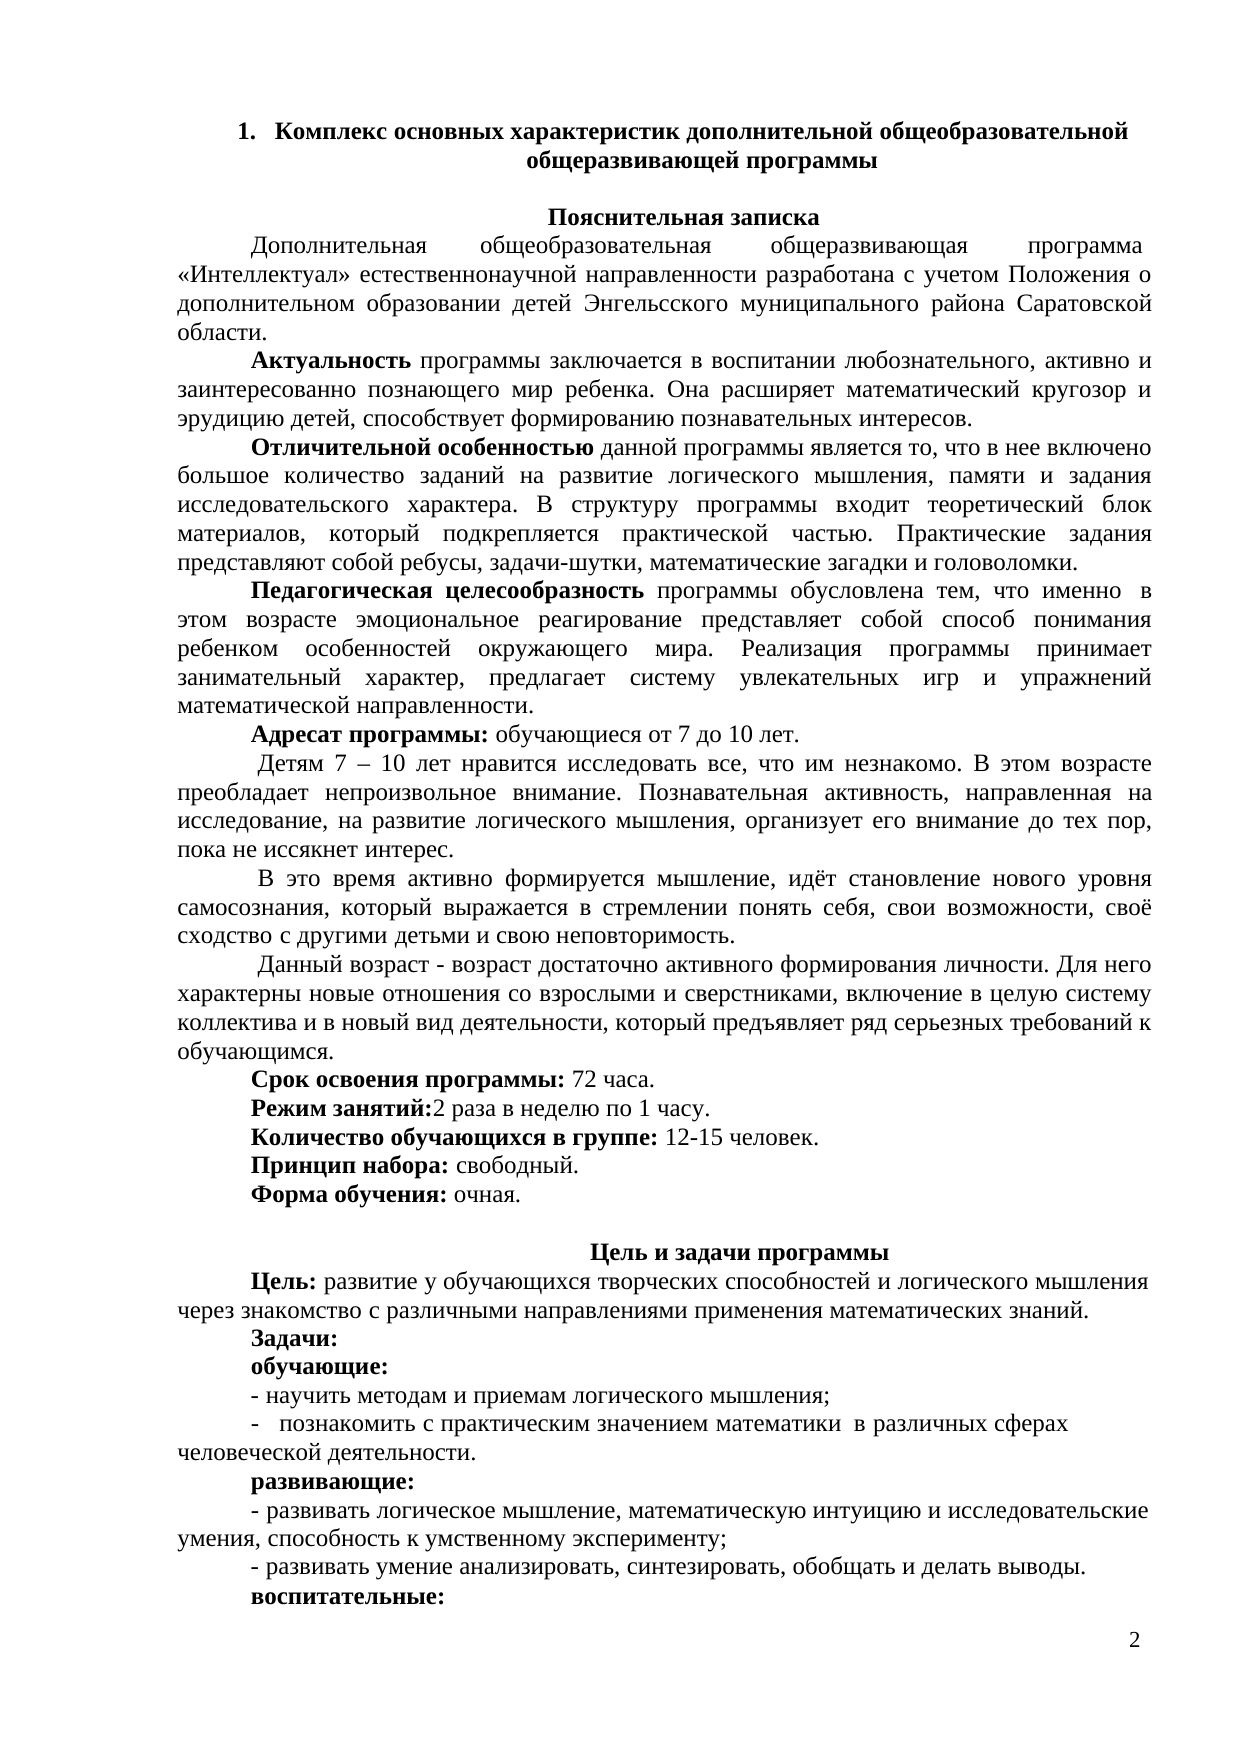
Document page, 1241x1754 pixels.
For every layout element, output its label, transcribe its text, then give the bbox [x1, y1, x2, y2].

list развивать логическое мышление, математическую интуицию и исследовательские умения, способность к умственному эксперименту; [177, 1495, 1151, 1552]
text общеразвивающей программы [526, 145, 1176, 173]
text обучающие: [251, 1352, 1176, 1381]
subtitle воспитательные: [251, 1581, 1176, 1609]
text Форма обучения: очная. [251, 1179, 1176, 1208]
list познакомить с практическим значением математики в различных сферах человеческой деятельности. [177, 1409, 1152, 1466]
list научить методам и приемам логического мышления; [250, 1381, 1176, 1409]
text Детям 7 – 10 лет нравится исследовать все, что им незнакомо. В этом возрасте преобладает непроизвольное внимание. Познавательная активность, направленная на исследование, на развитие логического мышления, организует его внимание до тех пор, пока не иссякнет интерес. [177, 748, 1153, 863]
text В это время активно формируется мышление, идёт становление нового уровня самосознания, который выражается в стремлении понять себя, свои возможности, своё сходство с другими детьми и свою неповторимость. [177, 863, 1153, 949]
text «Интеллектуал» естественнонаучной направленности разработана с учетом Положения о дополнительном образовании детей Энгельсского муниципального района Саратовской области. [177, 259, 1152, 346]
text Данный возраст - возраст достаточно активного формирования личности. Для него характерны новые отношения со взрослыми и сверстниками, включение в целую систему коллектива и в новый вид деятельности, который предъявляет ряд серьезных требований к обучающимся. [177, 949, 1152, 1064]
text Актуальность программы заключается в воспитании любознательного, активно и заинтересованно познающего мир ребенка. Она расширяет математический кругозор и эрудицию детей, способствует формированию познавательных интересов. [177, 346, 1153, 432]
text Педагогическая целесообразность программы обусловлена тем, что именно в этом возрасте эмоциональное реагирование представляет собой способ понимания ребенком особенностей окружающего мира. Реализация программы принимает занимательный характер, предлагает систему увлекательных игр и упражнений математической направленности. [177, 576, 1152, 719]
text Отличительной особенностью данной программы является то, что в нее включено большое количество заданий на развитие логического мышления, памяти и задания исследовательского характера. В структуру программы входит теоретический блок материалов, который подкрепляется практической частью. Практические задания представляют собой ребусы, задачи-шутки, математические загадки и головоломки. [177, 432, 1152, 576]
subtitle Пояснительная записка [120, 202, 1176, 231]
text Цель: развитие у обучающихся творческих способностей и логического мышления через знакомство с различными направлениями применения математических знаний. [177, 1266, 1176, 1323]
text Режим занятий:2 раза в неделю по 1 часу. Количество обучающихся в группе: 12-15 человек. Принцип набора: свободный. [251, 1093, 821, 1179]
list развивать умение анализировать, синтезировать, обобщать и делать выводы. [250, 1552, 1176, 1580]
text Срок освоения программы: 72 часа. [251, 1064, 1176, 1093]
subtitle развивающие: [251, 1466, 1176, 1495]
text Дополнительная общеобразовательная общеразвивающая программа [251, 231, 1176, 259]
subtitle Комплекс основных характеристик дополнительной общеобразовательной [237, 116, 1176, 144]
subtitle Задачи: [251, 1323, 1176, 1352]
subtitle Цель и задачи программы [590, 1238, 1176, 1266]
text Адресат программы: обучающиеся от 7 до 10 лет. [251, 719, 1176, 748]
